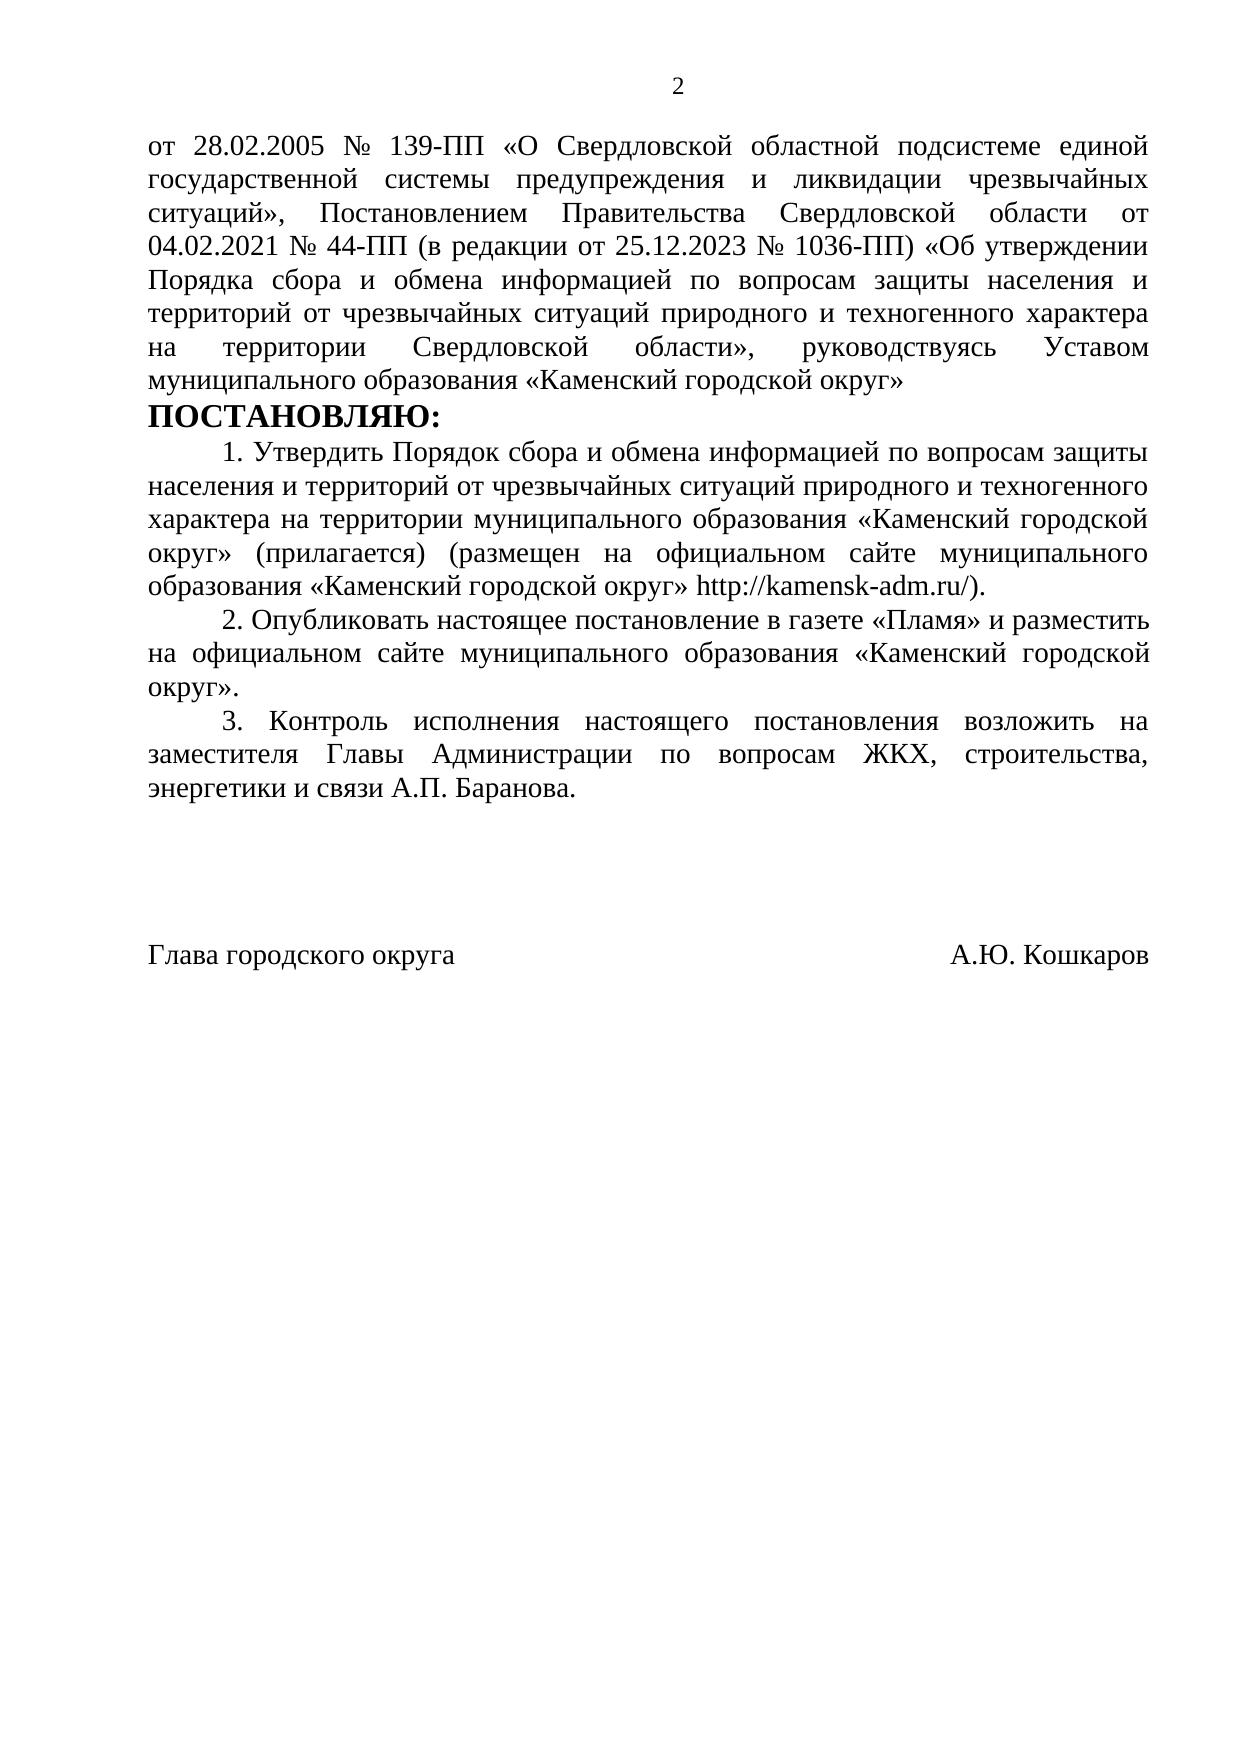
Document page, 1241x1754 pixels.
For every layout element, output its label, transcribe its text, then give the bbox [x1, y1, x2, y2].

text ПОСТАНОВЛЯЮ: [148, 396, 1149, 434]
text 1. Утвердить Порядок сбора и обмена информацией по вопросам защиты населения и территорий от чрезвычайных ситуаций природного и техногенного характера на территории муниципального образования «Каменский городской округ» (прилагается) (размещен на официальном сайте муниципального образования «Каменский городской округ» http://kamensk-adm.ru/). [148, 434, 1149, 602]
text Глава городского округа А.Ю. Кошкаров [148, 937, 1152, 971]
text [148, 128, 1149, 396]
text 2. Опубликовать настоящее постановление в газете «Пламя» и разместить на официальном сайте муниципального образования «Каменский городской округ». [148, 602, 1151, 703]
text 3. Контроль исполнения настоящего постановления возложить на заместителя Главы Администрации по вопросам ЖКХ, строительства, энергетики и связи А.П. Баранова. [148, 703, 1149, 803]
